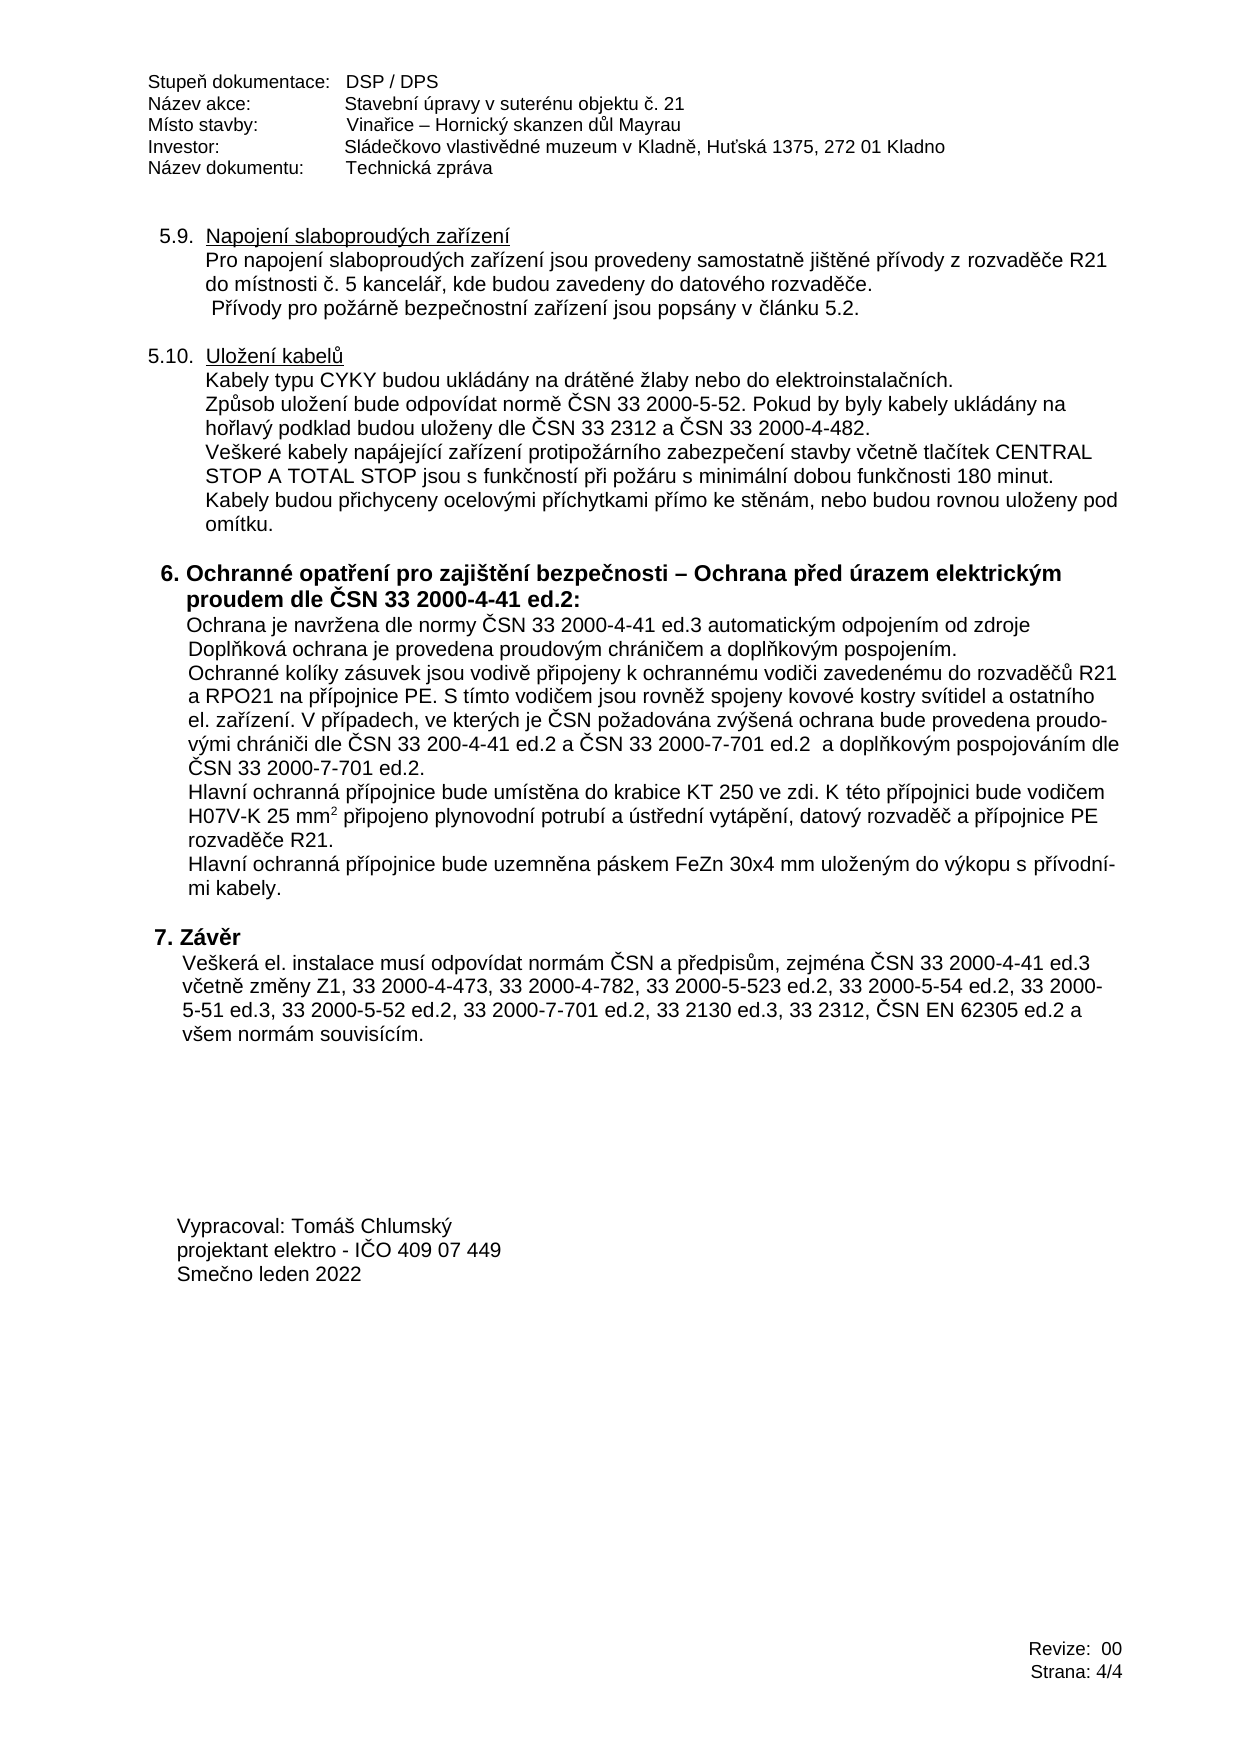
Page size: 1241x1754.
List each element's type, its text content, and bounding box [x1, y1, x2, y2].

text proudem dle ČSN 33 2000-4-41 ed.2: [148, 586, 1122, 612]
text včetně změny Z1, 33 2000-4-473, 33 2000-4-782, 33 2000-5-523 ed.2, 33 2000-5-54 ed.2, 33 2000- [148, 974, 1122, 998]
text hořlavý podklad budou uloženy dle ČSN 33 2312 a ČSN 33 2000-4-482. [148, 416, 1122, 440]
text Kabely typu CYKY budou ukládány na drátěné žlaby nebo do elektroinstalačních. [148, 368, 1122, 392]
text Hlavní ochranná přípojnice bude umístěna do krabice KT 250 ve zdi. K této přípojnici bude vodičem [148, 780, 1122, 804]
text Způsob uložení bude odpovídat normě ČSN 33 2000-5-52. Pokud by byly kabely ukládány na [148, 392, 1122, 416]
text do místnosti č. 5 kancelář, kde budou zavedeny do datového rozvaděče. [148, 272, 1122, 296]
text el. zařízení. V případech, ve kterých je ČSN požadována zvýšená ochrana bude provedena proudo- [148, 708, 1122, 732]
text H07V-K 25 mm2 připojeno plynovodní potrubí a ústřední vytápění, datový rozvaděč a přípojnice PE [148, 804, 1122, 828]
text omítku. [148, 512, 1122, 536]
text Smečno leden 2022 [148, 1262, 1122, 1286]
text projektant elektro - IČO 409 07 449 [148, 1238, 1122, 1262]
text 7. Závěr [148, 924, 1122, 950]
text Hlavní ochranná přípojnice bude uzemněna páskem FeZn 30x4 mm uloženým do výkopu s přívodní- [148, 852, 1122, 876]
text mi kabely. [148, 876, 1122, 900]
text Veškerá el. instalace musí odpovídat normám ČSN a předpisům, zejména ČSN 33 2000-4-41 ed.3 [148, 950, 1122, 974]
text Pro napojení slaboproudých zařízení jsou provedeny samostatně jištěné přívody z rozvaděče R21 [148, 248, 1122, 272]
text Ochrana je navržena dle normy ČSN 33 2000-4-41 ed.3 automatickým odpojením od zdroje [148, 612, 1122, 636]
text Přívody pro požárně bezpečnostní zařízení jsou popsány v článku 5.2. [148, 296, 1122, 320]
text Veškeré kabely napájející zařízení protipožárního zabezpečení stavby včetně tlačítek CENTRAL [148, 440, 1122, 464]
text Ochranné kolíky zásuvek jsou vodivě připojeny k ochrannému vodiči zavedenému do rozvaděčů R21 [148, 660, 1122, 684]
text všem normám souvisícím. [148, 1022, 1122, 1046]
text 5.10. Uložení kabelů [148, 344, 1122, 368]
text ČSN 33 2000-7-701 ed.2. [148, 756, 1122, 780]
text Doplňková ochrana je provedena proudovým chráničem a doplňkovým pospojením. [148, 636, 1122, 660]
text 6. Ochranné opatření pro zajištění bezpečnosti – Ochrana před úrazem elektrickým [148, 560, 1122, 586]
text rozvaděče R21. [148, 828, 1122, 852]
text 5.9. Napojení slaboproudých zařízení [148, 224, 1122, 248]
text a RPO21 na přípojnice PE. S tímto vodičem jsou rovněž spojeny kovové kostry svítidel a ostatního [148, 684, 1122, 708]
text STOP A TOTAL STOP jsou s funkčností při požáru s minimální dobou funkčnosti 180 minut. [148, 464, 1122, 488]
text Vypracoval: Tomáš Chlumský [148, 1214, 1122, 1238]
text vými chrániči dle ČSN 33 200-4-41 ed.2 a ČSN 33 2000-7-701 ed.2 a doplňkovým pospojováním dle [148, 732, 1122, 756]
text 5-51 ed.3, 33 2000-5-52 ed.2, 33 2000-7-701 ed.2, 33 2130 ed.3, 33 2312, ČSN EN 62305 ed.2 a [148, 998, 1122, 1022]
text Kabely budou přichyceny ocelovými příchytkami přímo ke stěnám, nebo budou rovnou uloženy pod [148, 488, 1122, 512]
